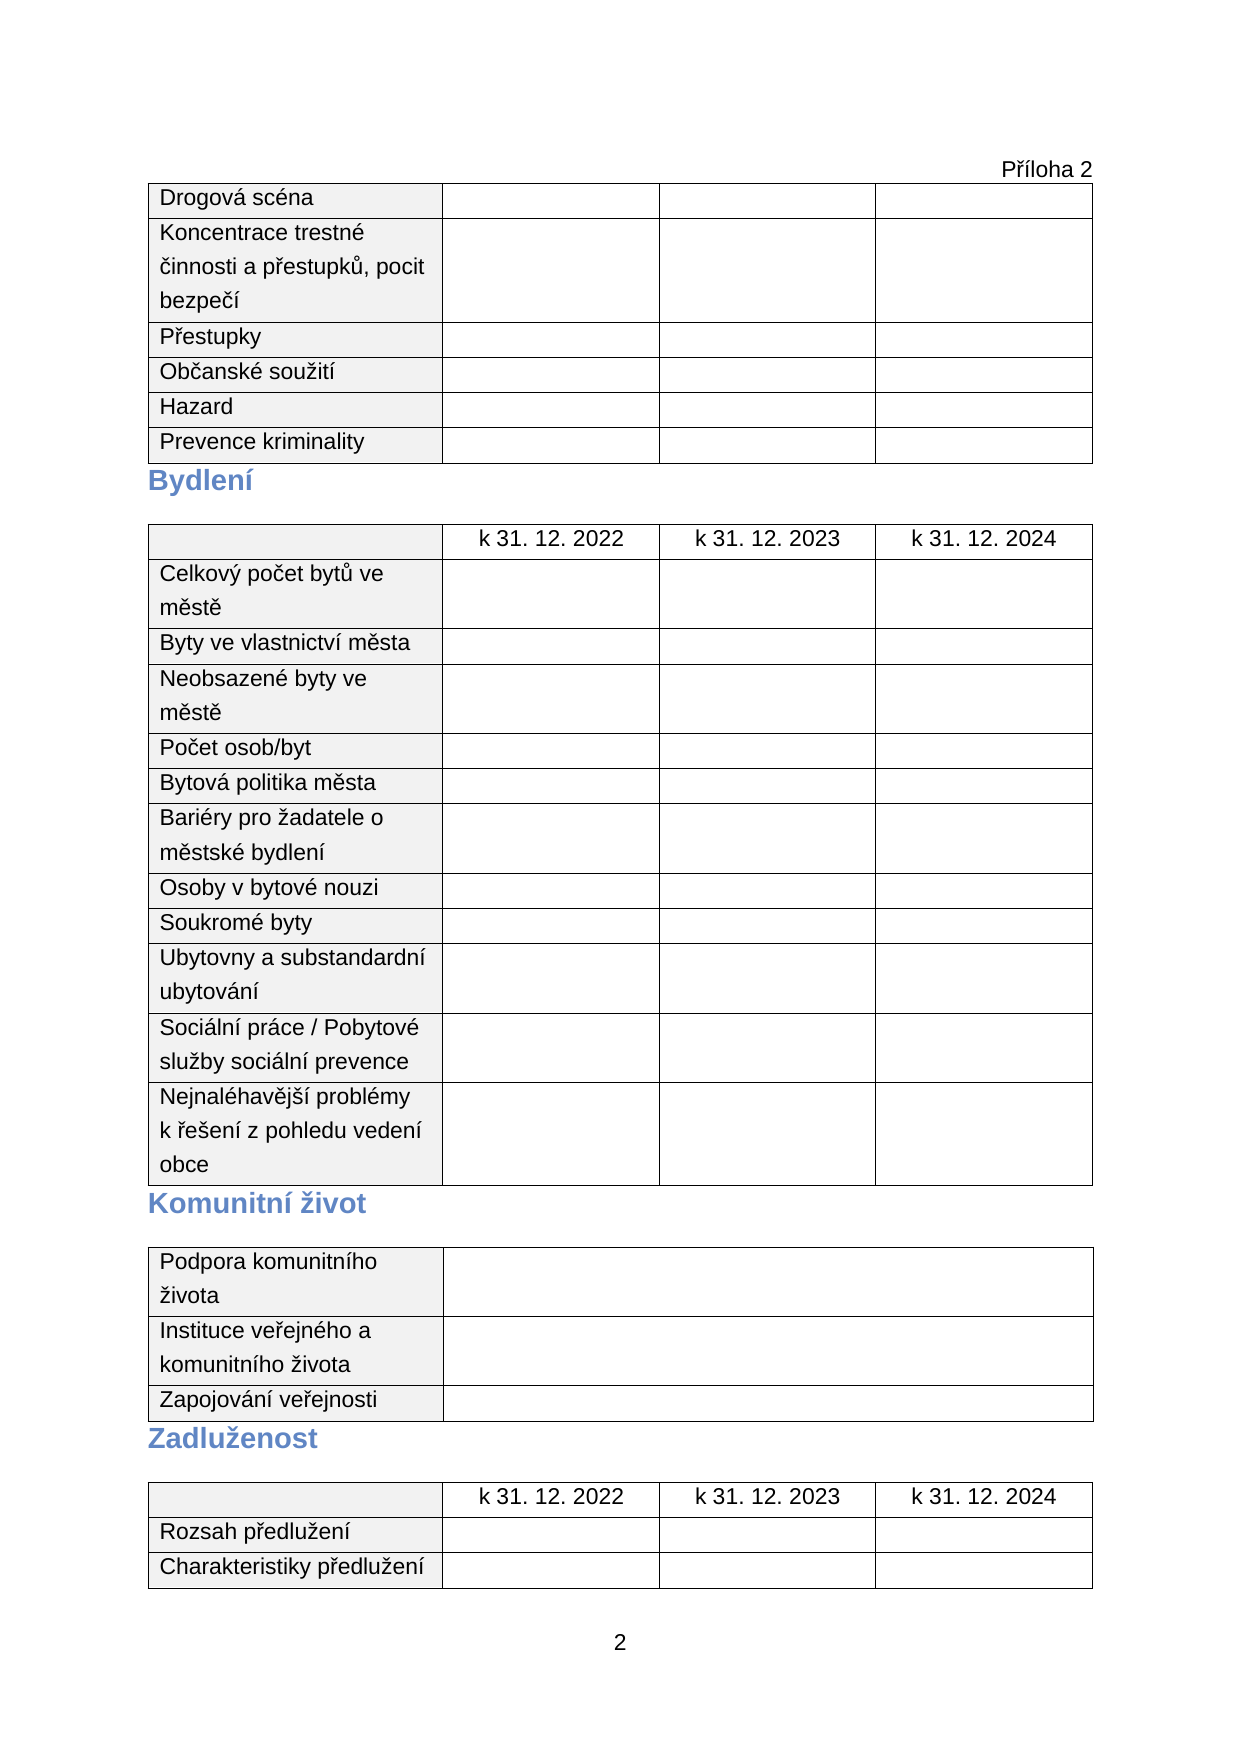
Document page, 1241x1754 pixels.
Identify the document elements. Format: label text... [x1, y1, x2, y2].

table_cell Zapojování veřejnosti [149, 1386, 443, 1421]
table_cell [876, 734, 1092, 768]
table_cell Nejnaléhavější problémy k řešení z pohledu vedení obce [149, 1083, 442, 1185]
table_cell [660, 1518, 875, 1552]
table_cell [660, 769, 875, 803]
table_cell [443, 944, 659, 1012]
table_cell Instituce veřejného a komunitního života [149, 1317, 443, 1385]
table_cell Občanské soužití [149, 358, 442, 392]
table_cell [660, 358, 875, 392]
table_cell [443, 1083, 659, 1185]
table_cell Koncentrace trestné činnosti a přestupků, pocit bezpečí [149, 219, 442, 322]
table_cell Osoby v bytové nouzi [149, 874, 442, 908]
table_cell Soukromé byty [149, 909, 442, 943]
table_header k 31. 12. 2022 [443, 1483, 659, 1517]
table_cell [660, 944, 875, 1012]
text Bydlení [148, 464, 1093, 497]
table_cell [876, 184, 1092, 218]
table_header k 31. 12. 2024 [876, 1483, 1092, 1517]
table_cell [443, 184, 659, 218]
table_cell Sociální práce / Pobytové služby sociální prevence [149, 1014, 442, 1082]
table_cell [443, 323, 659, 357]
table_cell [443, 358, 659, 392]
table_header [444, 1248, 1093, 1316]
table_cell [876, 804, 1092, 873]
table_cell [876, 1518, 1092, 1552]
table_cell [443, 428, 659, 462]
table_cell [660, 560, 875, 628]
table_cell [876, 560, 1092, 628]
table_cell Prevence kriminality [149, 428, 442, 462]
table_cell [660, 323, 875, 357]
text Komunitní život [148, 1186, 1093, 1220]
table_cell [443, 1518, 659, 1552]
table_cell Ubytovny a substandardní ubytování [149, 944, 442, 1012]
table_cell [443, 665, 659, 733]
table_cell Bytová politika města [149, 769, 442, 803]
table_cell [660, 219, 875, 322]
table_header [149, 1483, 442, 1517]
table_cell [660, 1553, 875, 1587]
table_cell [876, 944, 1092, 1012]
table_cell Drogová scéna [149, 184, 442, 218]
table_cell [876, 428, 1092, 462]
table_cell [876, 665, 1092, 733]
table_cell [660, 629, 875, 663]
table_cell [444, 1386, 1093, 1421]
text Zadluženost [148, 1422, 1093, 1455]
table_cell Byty ve vlastnictví města [149, 629, 442, 663]
table_cell Celkový počet bytů ve městě [149, 560, 442, 628]
table_cell [876, 1083, 1092, 1185]
table_cell Bariéry pro žadatele o městské bydlení [149, 804, 442, 873]
table_cell [443, 219, 659, 322]
table_cell [443, 1014, 659, 1082]
table_cell [876, 393, 1092, 427]
table_cell [443, 909, 659, 943]
table_cell [660, 804, 875, 873]
table_cell [443, 393, 659, 427]
table_cell [660, 734, 875, 768]
table_cell [660, 874, 875, 908]
table_cell [660, 428, 875, 462]
table_header k 31. 12. 2024 [876, 525, 1092, 559]
table_cell [443, 1553, 659, 1587]
table_cell [443, 804, 659, 873]
table_cell [443, 769, 659, 803]
table_cell Hazard [149, 393, 442, 427]
table_cell [660, 1083, 875, 1185]
table_cell [876, 358, 1092, 392]
table_header k 31. 12. 2023 [660, 1483, 875, 1517]
table_cell [443, 734, 659, 768]
table_cell [876, 219, 1092, 322]
table_cell Počet osob/byt [149, 734, 442, 768]
table_cell [660, 1014, 875, 1082]
table_cell [660, 665, 875, 733]
table_cell [876, 909, 1092, 943]
table_cell [443, 629, 659, 663]
table_header k 31. 12. 2023 [660, 525, 875, 559]
table_cell [876, 629, 1092, 663]
table_cell Rozsah předlužení [149, 1518, 442, 1552]
table_cell [876, 769, 1092, 803]
table_cell [876, 323, 1092, 357]
table_cell [660, 393, 875, 427]
table_header [149, 525, 442, 559]
table_header k 31. 12. 2022 [443, 525, 659, 559]
table_cell [876, 874, 1092, 908]
table_cell Přestupky [149, 323, 442, 357]
table_cell Neobsazené byty ve městě [149, 665, 442, 733]
table_header Podpora komunitního života [149, 1248, 443, 1316]
table_cell [443, 560, 659, 628]
table_cell [660, 184, 875, 218]
table_cell [660, 909, 875, 943]
table_cell [876, 1553, 1092, 1587]
table_cell [444, 1317, 1093, 1385]
table_cell [443, 874, 659, 908]
table_cell Charakteristiky předlužení [149, 1553, 442, 1587]
table_cell [876, 1014, 1092, 1082]
